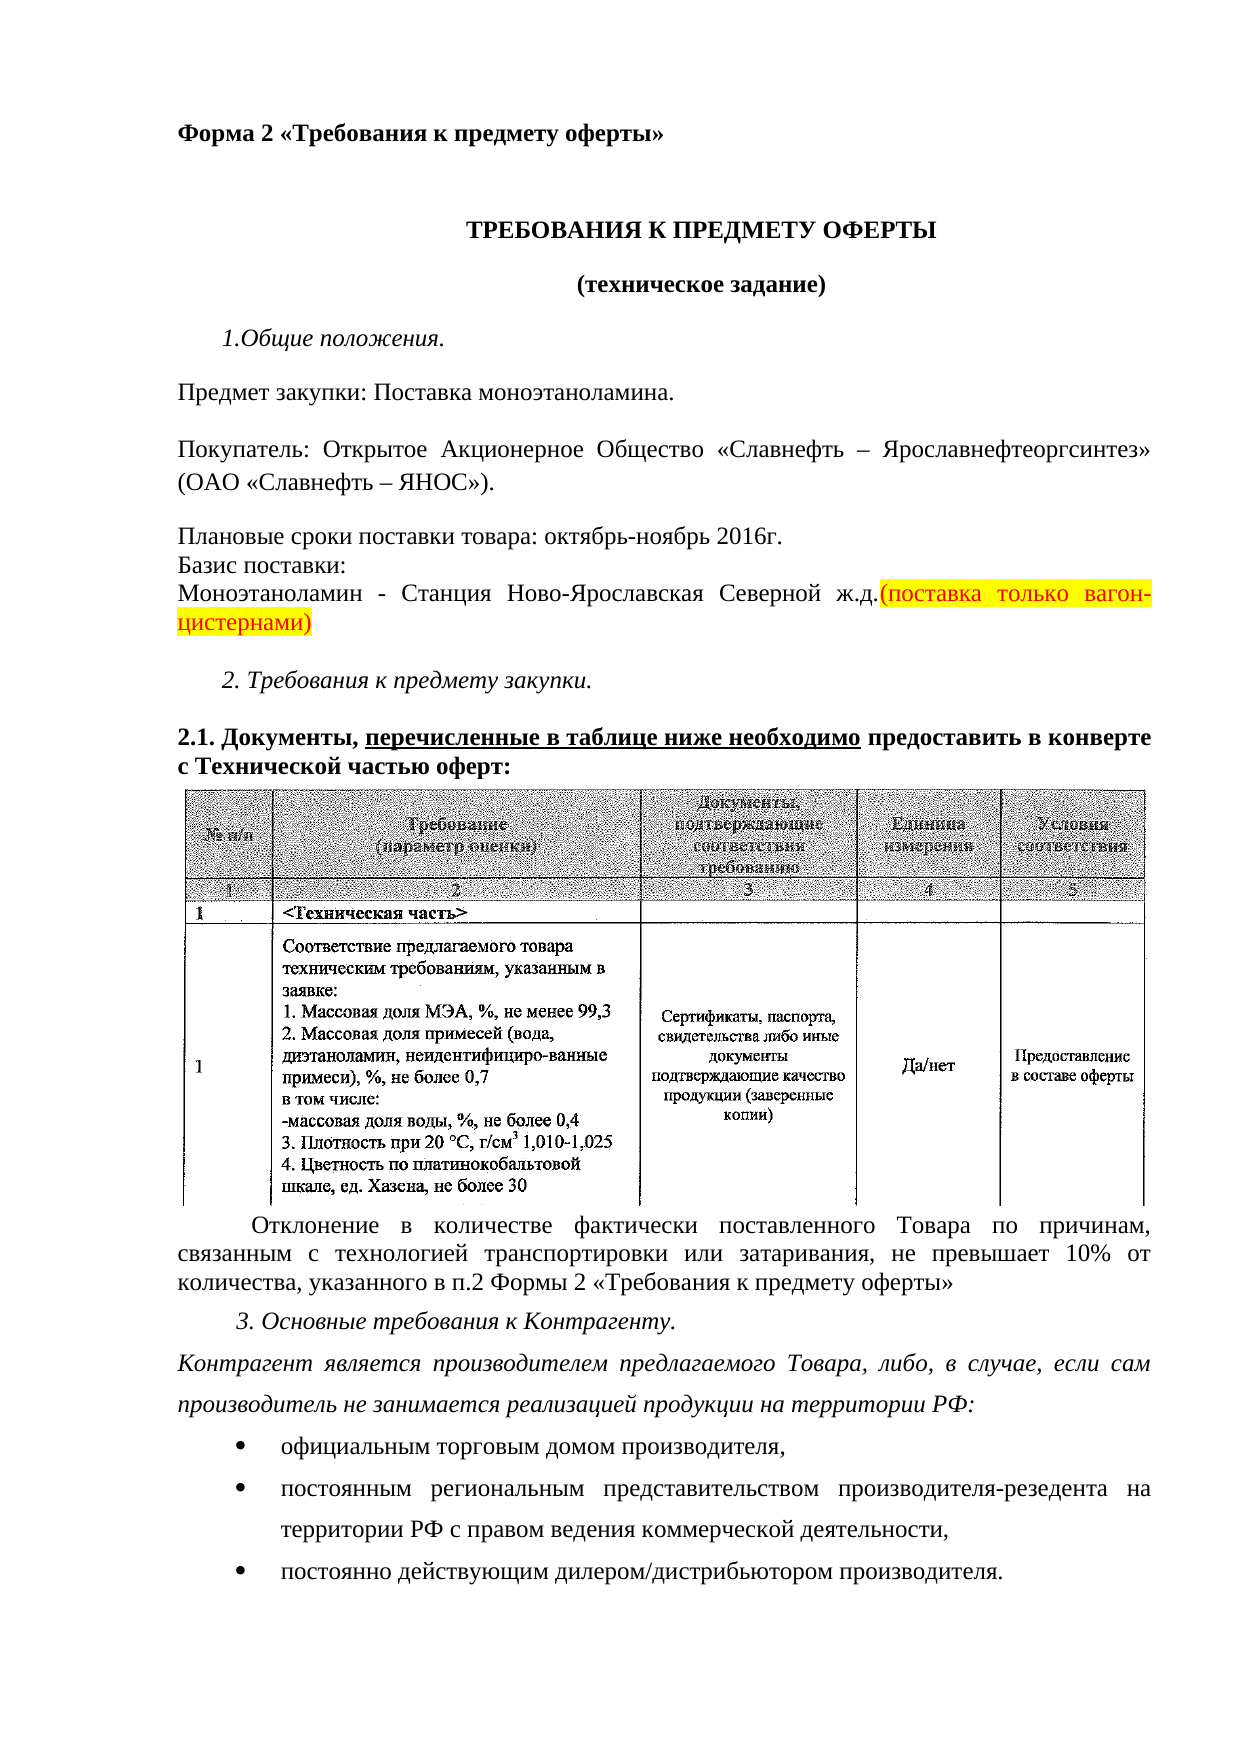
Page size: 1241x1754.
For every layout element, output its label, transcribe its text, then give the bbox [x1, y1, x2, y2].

text 1.Общие положения. [177, 323, 1152, 352]
text (техническое задание) [177, 269, 1152, 298]
text Моноэтаноламин - Станция Ново-Ярославская Северной ж.д.(поставка только вагон-цистернами) [177, 578, 1152, 636]
text 2. Требования к предмету закупки. [177, 665, 1152, 693]
text Контрагент является производителем предлагаемого Товара, либо, в случае, если сам производитель не занимается реализацией продукции на территории РФ: [177, 1338, 1152, 1421]
text Отклонение в количестве фактически поставленного Товара по причинам, связанным с технологией транспортировки или затаривания, не превышает 10% от количества, указанного в п.2 Формы 2 «Требования к предмету оферты» [177, 1210, 1152, 1296]
list постоянно действующим дилером/дистрибьютором производителя. [236, 1546, 1152, 1588]
text 2.1. Документы, перечисленные в таблице ниже необходимо предоставить в конверте с Технической частью оферт: [177, 722, 1152, 779]
list постоянным региональным представительством производителя-резедента на территории РФ с правом ведения коммерческой деятельности, [236, 1463, 1152, 1546]
text Форма 2 «Требования к предмету оферты» [177, 118, 1152, 147]
text Покупатель: Открытое Акционерное Общество «Славнефть – Ярославнефтеоргсинтез» (ОАО «Славнефть – ЯНОС»). [177, 434, 1152, 496]
text Плановые сроки поставки товара: октябрь-ноябрь 2016г. [177, 521, 1152, 550]
list официальным торговым домом производителя, [236, 1421, 1152, 1463]
text Базис поставки: [177, 550, 1152, 578]
text Предмет закупки: Поставка моноэтаноламина. [177, 377, 1152, 405]
text ТРЕБОВАНИЯ К ПРЕДМЕТУ ОФЕРТЫ [177, 215, 1152, 244]
text 3. Основные требования к Контрагенту. [177, 1296, 1152, 1338]
